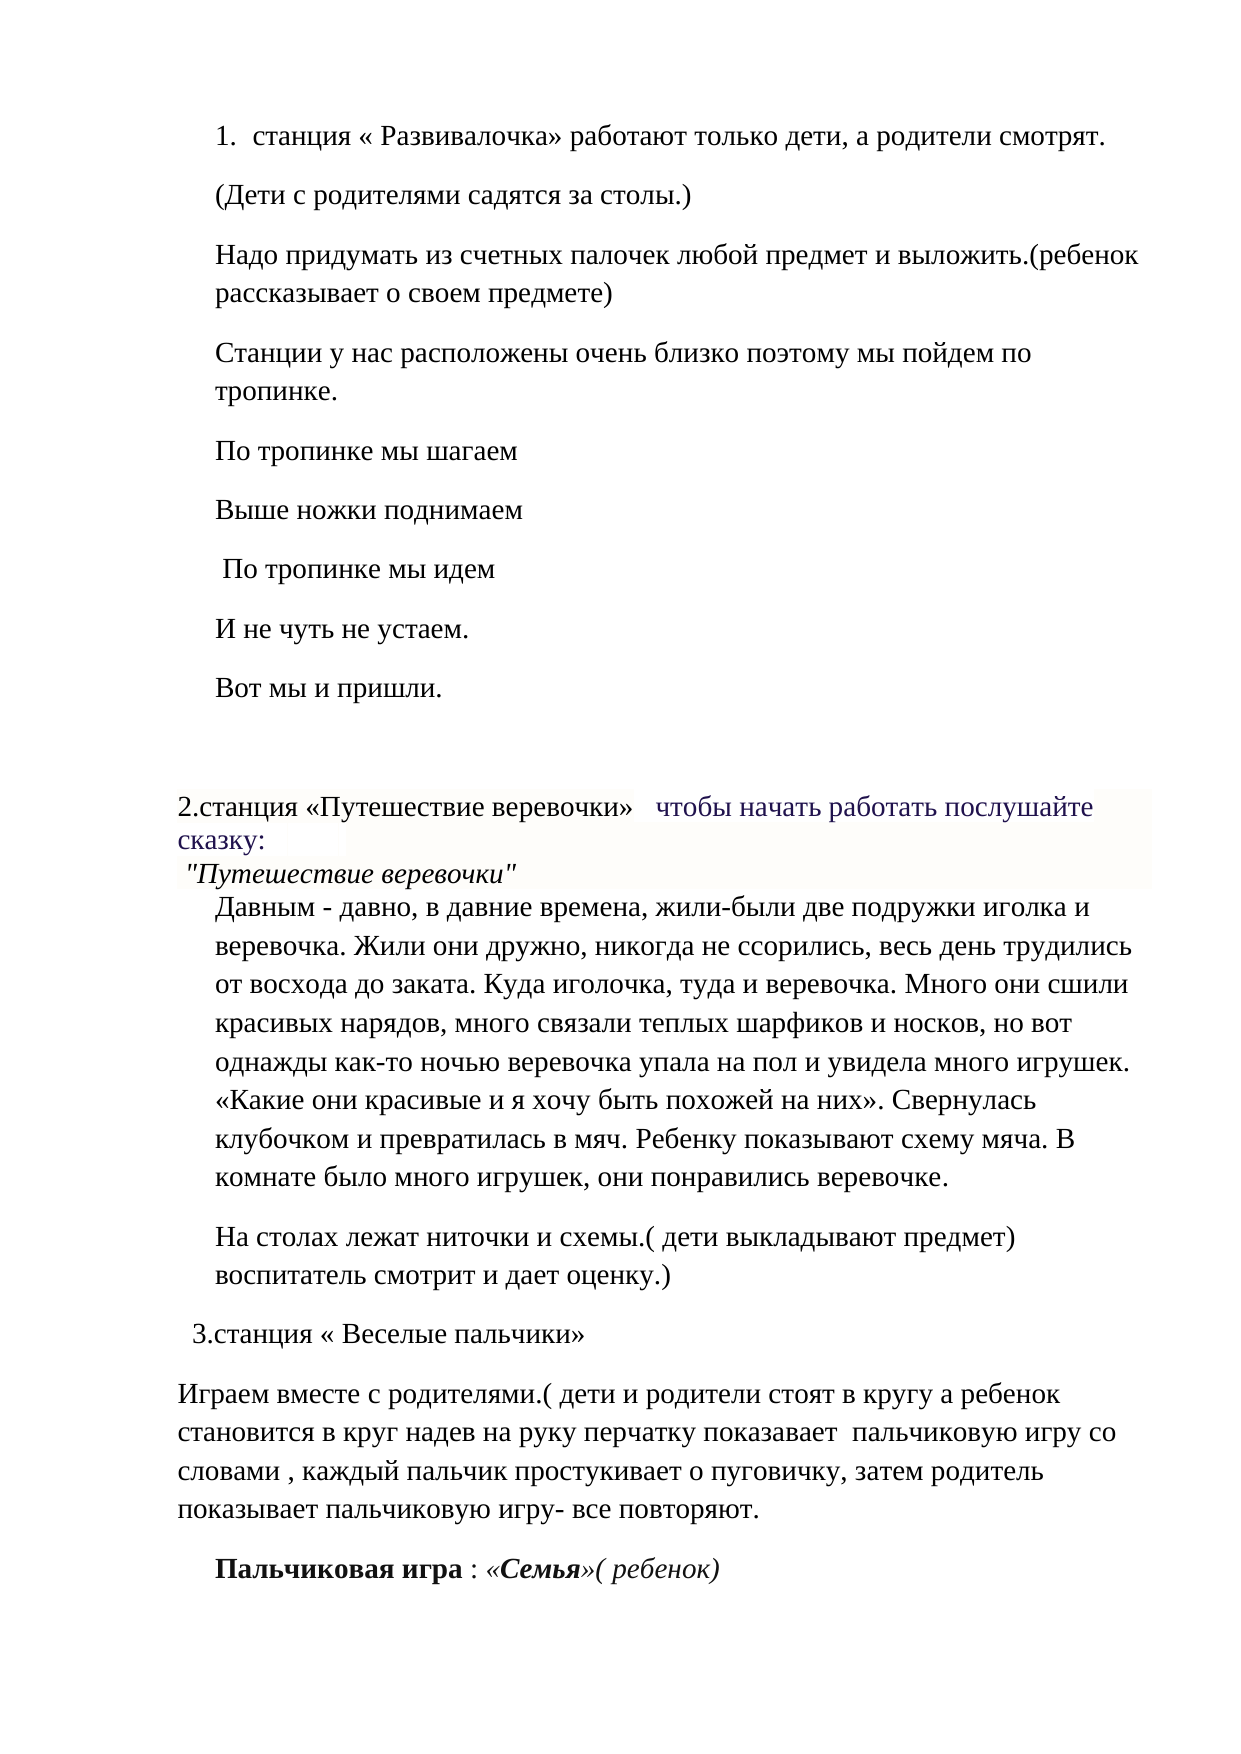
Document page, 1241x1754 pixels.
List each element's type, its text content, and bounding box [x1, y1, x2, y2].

text Играем вместе с родителями.( дети и родители стоят в кругу а ребенок становится в круг надев на руку перчатку показавает пальчиковую игру со словами , каждый пальчик простукивает о пуговичку, затем родитель показывает пальчиковую игру- все повторяют. [177, 1376, 1152, 1525]
text Надо придумать из счетных палочек любой предмет и выложить.(ребенок рассказывает о своем предмете) [215, 237, 1152, 309]
text 3.станция « Веселые пальчики» [177, 1317, 1152, 1350]
text Выше ножки поднимаем [215, 492, 1152, 526]
text "Путешествие веревочки" [177, 856, 1152, 889]
text Станции у нас расположены очень близко поэтому мы пойдем по тропинке. [215, 335, 1152, 407]
text (Дети с родителями садятся за столы.) [215, 177, 1152, 211]
text И не чуть не устаем. [215, 611, 1152, 644]
text На столах лежат ниточки и схемы.( дети выкладывают предмет) воспитатель смотрит и дает оценку.) [215, 1219, 1152, 1291]
text По тропинке мы шагаем [215, 433, 1152, 466]
text Пальчиковая игра : «Семья»( ребенок) [177, 1551, 1152, 1584]
text По тропинке мы идем [215, 551, 1152, 585]
list станция « Развивалочка» работают только дети, а родители смотрят. [215, 118, 1152, 152]
text Давным - давно, в давние времена, жили-были две подружки иголка и веревочка. Жили они дружно, никогда не ссорились, весь день трудились от восхода до заката. Куда иголочка, туда и веревочка. Много они сшили красивых нарядов, много связали теплых шарфиков и носков, но вот однажды как-то ночью веревочка упала на пол и увидела много игрушек. «Какие они красивые и я хочу быть похожей на них». Свернулась клубочком и превратилась в мяч. Ребенку показывают схему мяча. В комнате было много игрушек, они понравились веревочке. [215, 889, 1152, 1193]
text 2.станция «Путешествие веревочки» чтобы начать работать послушайте сказку: [177, 789, 1152, 856]
text Вот мы и пришли. [215, 670, 1152, 704]
